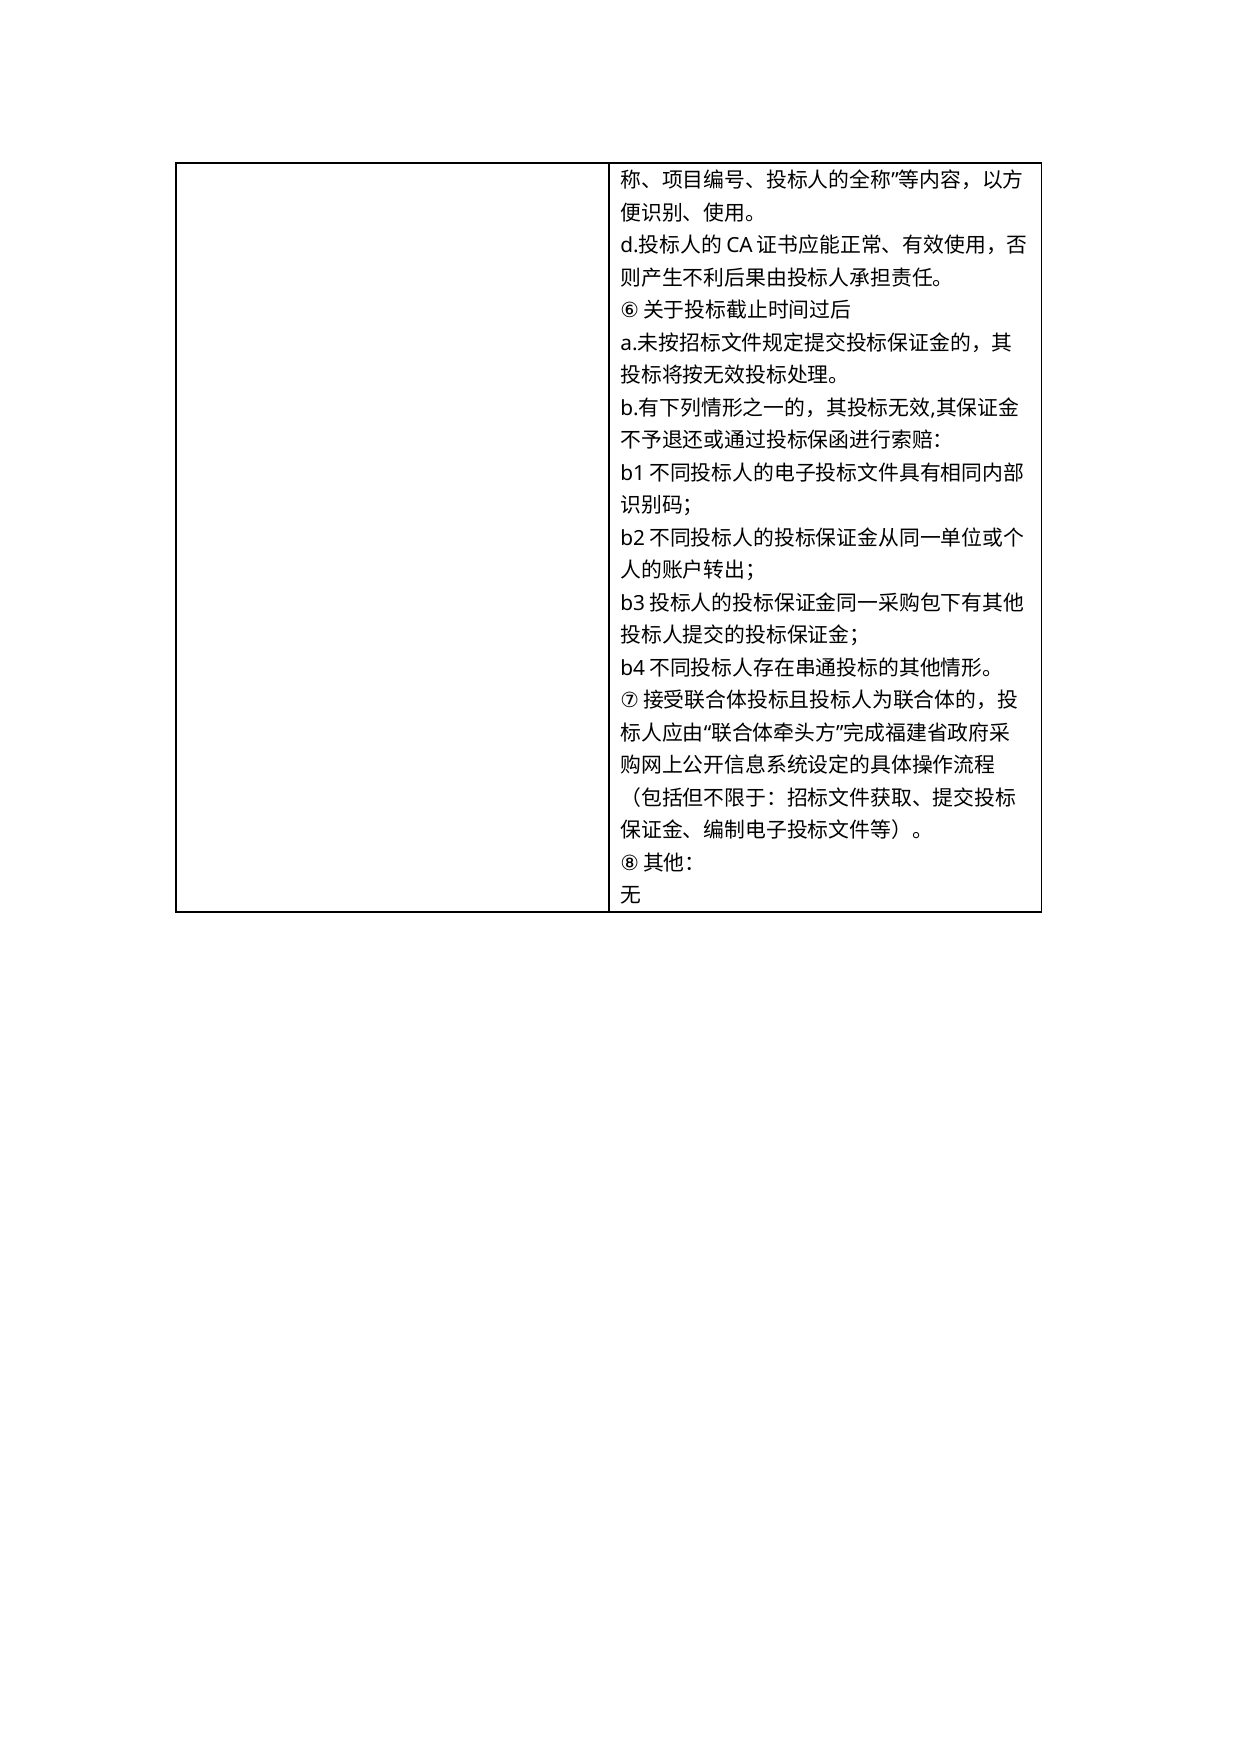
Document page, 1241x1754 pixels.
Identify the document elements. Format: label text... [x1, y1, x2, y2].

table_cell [610, 164, 1041, 911]
table_cell 1 [177, 164, 608, 911]
